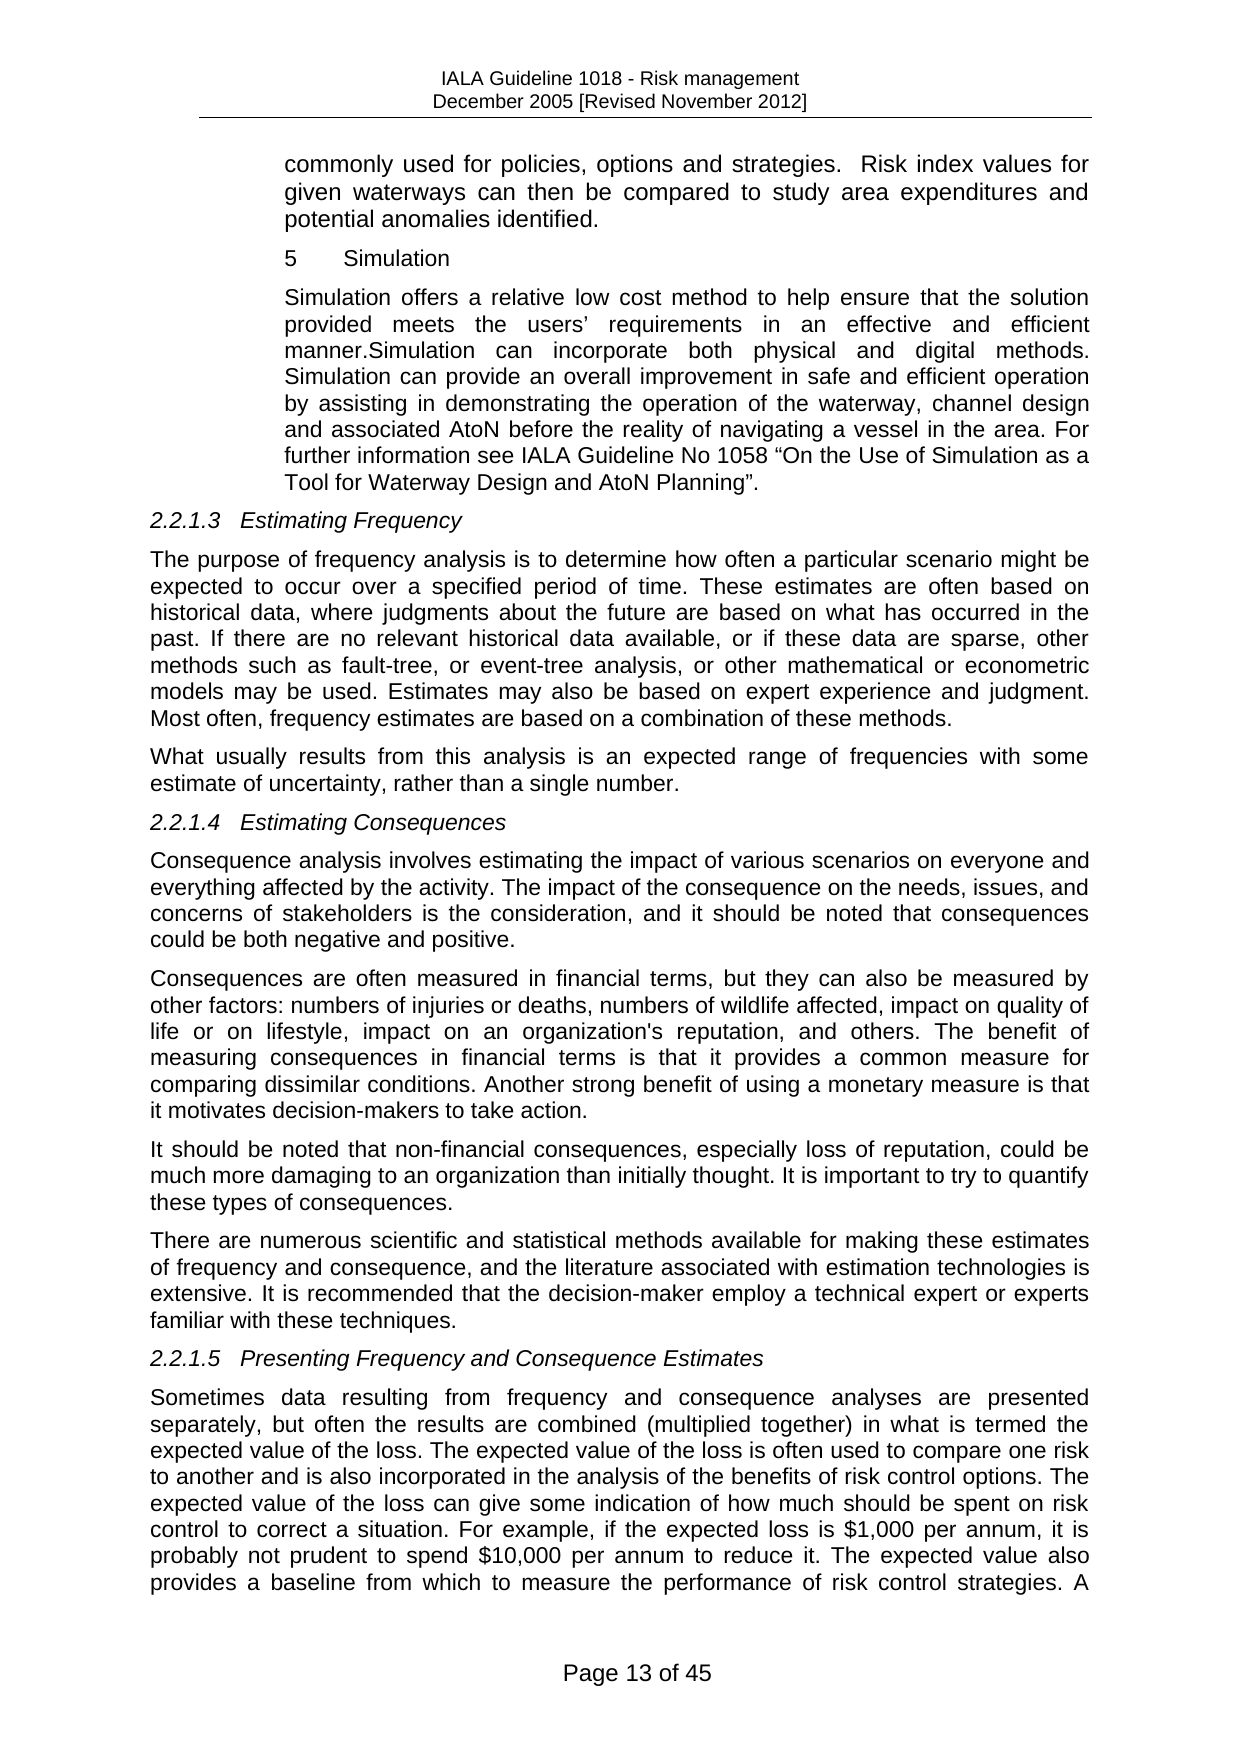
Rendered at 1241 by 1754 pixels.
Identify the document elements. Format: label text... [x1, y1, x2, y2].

text The purpose of frequency analysis is to determine how often a particular scenario might be expected to occur over a specified period of time. These estimates are often based on historical data, where judgments about the future are based on what has occurred in the past. If there are no relevant historical data available, or if these data are sparse, other methods such as fault-tree, or event-tree analysis, or other mathematical or econometric models may be used. Estimates may also be based on expert experience and judgment. Most often, frequency estimates are based on a combination of these methods. [150, 546, 1090, 731]
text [284, 150, 1090, 233]
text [150, 1384, 1090, 1595]
subtitle Estimating Frequency [150, 507, 1090, 534]
text Consequences are often measured in financial terms, but they can also be measured by other factors: numbers of injuries or deaths, numbers of wildlife affected, impact on quality of life or on lifestyle, impact on an organization's reputation, and others. The benefit of measuring consequences in financial terms is that it provides a common measure for comparing dissimilar conditions. Another strong benefit of using a monetary measure is that it motivates decision-makers to take action. [150, 965, 1090, 1123]
subtitle Estimating Consequences [150, 808, 1090, 835]
text There are numerous scientific and statistical methods available for making these estimates of frequency and consequence, and the literature associated with estimation technologies is extensive. It is recommended that the decision-maker employ a technical expert or experts familiar with these techniques. [150, 1227, 1090, 1333]
text Consequence analysis involves estimating the impact of various scenarios on everyone and everything affected by the activity. The impact of the consequence on the needs, issues, and concerns of stakeholders is the consideration, and it should be noted that consequences could be both negative and positive. [150, 847, 1090, 953]
text Simulation offers a relative low cost method to help ensure that the solution provided meets the users’ requirements in an effective and efficient manner.Simulation can incorporate both physical and digital methods. Simulation can provide an overall improvement in safe and efficient operation by assisting in demonstrating the operation of the waterway, channel design and associated AtoN before the reality of navigating a vessel in the area. For further information see IALA Guideline No 1058 “On the Use of Simulation as a Tool for Waterway Design and AtoN Planning”. [284, 284, 1090, 495]
list Simulation [284, 245, 1090, 272]
text What usually results from this analysis is an expected range of frequencies with some estimate of uncertainty, rather than a single number. [150, 743, 1090, 796]
text It should be noted that non-financial consequences, especially loss of reputation, could be much more damaging to an organization than initially thought. It is important to try to quantify these types of consequences. [150, 1136, 1090, 1215]
subtitle Presenting Frequency and Consequence Estimates [150, 1345, 1090, 1372]
